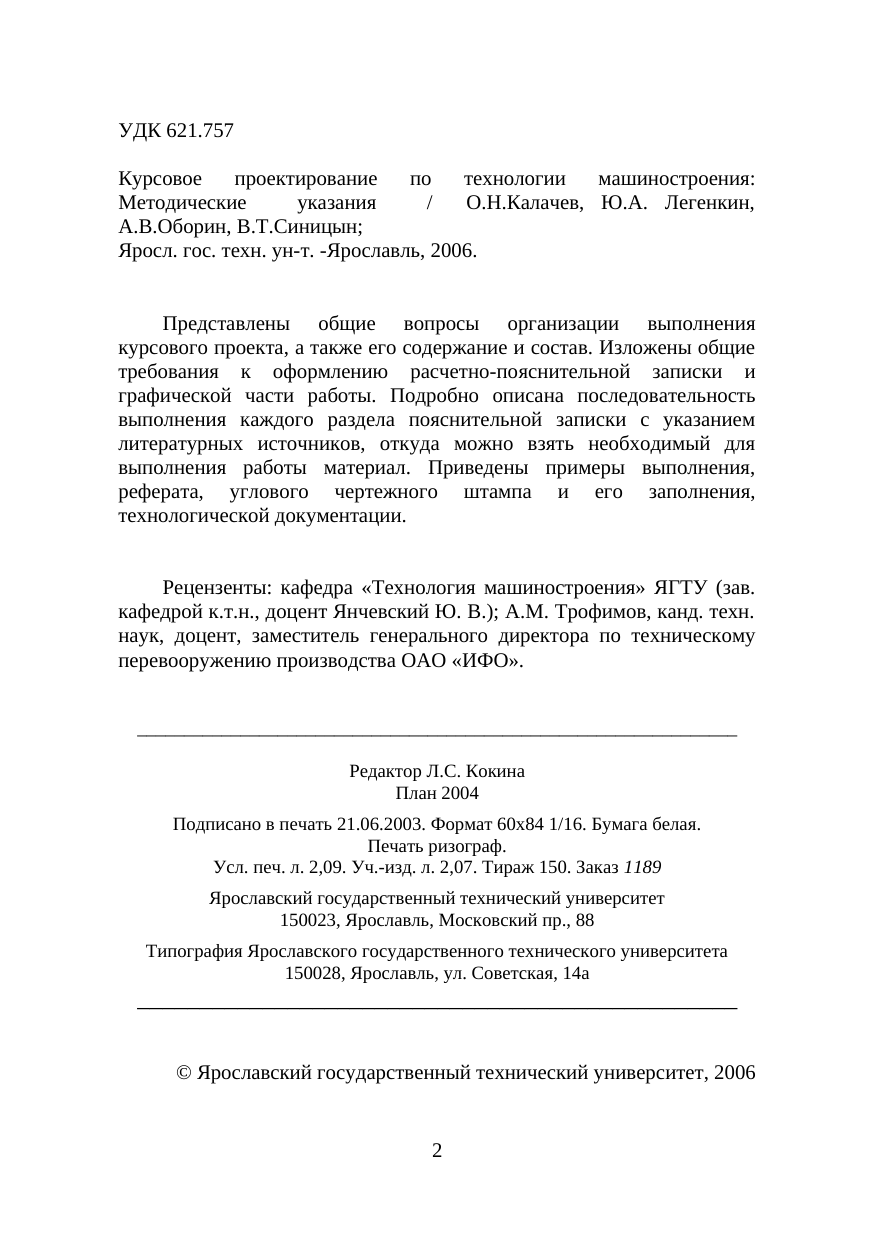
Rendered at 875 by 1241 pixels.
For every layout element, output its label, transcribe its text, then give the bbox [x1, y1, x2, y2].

text © Ярославский государственный технический университет, 2006 [118, 1060, 756, 1084]
text План 2004 [118, 782, 756, 803]
text 150028, Ярославль, ул. Советская, 14а [118, 962, 756, 983]
text ________________________________________________ [118, 983, 756, 1012]
text Усл. печ. л. 2,09. Уч.-изд. л. 2,07. Тираж 150. Заказ 1189 [118, 856, 756, 878]
text Типография Ярославского государственного технического университета [118, 940, 756, 962]
text Рецензенты: кафедра «Технология машиностроения» ЯГТУ (зав. кафедрой к.т.н., доцент Янчевский Ю. В.); А.М. Трофимов, канд. техн. наук, доцент, заместитель генерального директора по техническому перевооружению производства ОАО «ИФО». [118, 575, 756, 672]
text Яросл. гос. техн. ун-т. -Ярославль, 2006. [118, 238, 756, 262]
text ________________________________________________________________ [118, 717, 756, 739]
text Редактор Л.С. Кокина [118, 760, 756, 782]
text Печать ризограф. [118, 834, 756, 856]
subtitle Ярославский государственный технический университет [118, 887, 756, 909]
text Подписано в печать 21.06.2003. Формат 60х84 1/16. Бумага белая. [118, 813, 756, 834]
text УДК 621.757 [118, 118, 756, 142]
text 150023, Ярославль, Московский пр., 88 [118, 909, 756, 930]
text Курсовое проектирование по технологии машиностроения: Методические указания / О.Н.Калачев, Ю.А. Легенкин, А.В.Оборин, В.Т.Синицын; [118, 166, 756, 238]
text Представлены общие вопросы организации выполнения курсового проекта, а также его содержание и состав. Изложены общие требования к оформлению расчетно-пояснительной записки и графической части работы. Подробно описана последовательность выполнения каждого раздела пояснительной записки с указанием литературных источников, откуда можно взять необходимый для выполнения работы материал. Приведены примеры выполнения, реферата, углового чертежного штампа и его заполнения, технологической документации. [118, 311, 756, 527]
